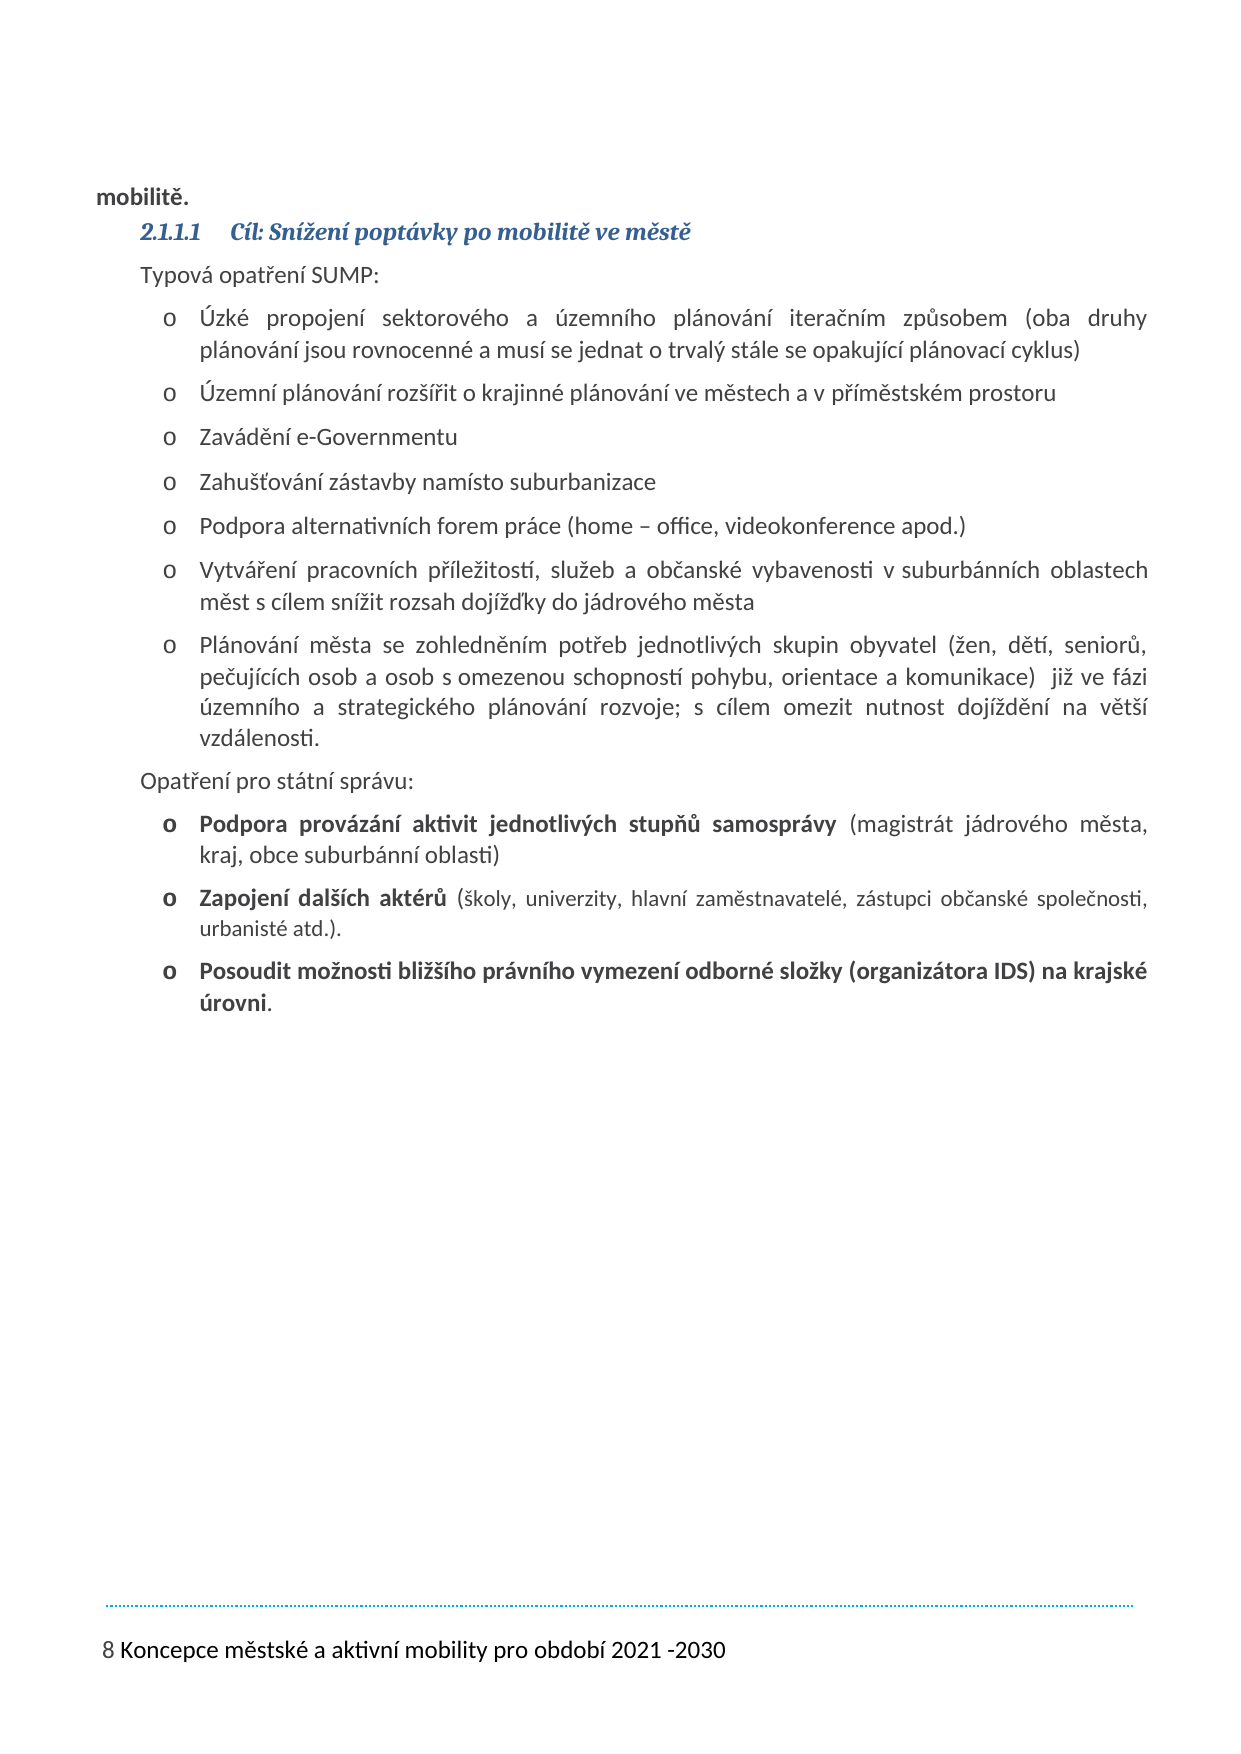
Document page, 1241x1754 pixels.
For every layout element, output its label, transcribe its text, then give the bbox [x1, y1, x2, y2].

list Podpora provázání aktivit jednotlivých stupňů samosprávy (magistrát jádrového města, kraj, obce suburbánní oblasti) [162, 808, 1148, 870]
subtitle Cíl: Snížení poptávky po mobilitě ve městě [140, 218, 1148, 247]
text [96, 181, 1148, 212]
list Podpora alternativních forem práce (home – office, videokonference apod.) [162, 510, 1148, 542]
text Typová opatření SUMP: [140, 259, 1148, 290]
list Zavádění e-Governmentu [162, 421, 1148, 453]
text Opatření pro státní správu: [140, 765, 1148, 795]
list Územní plánování rozšířit o krajinné plánování ve městech a v příměstském prostoru [162, 377, 1148, 409]
list Vytváření pracovních příležitostí, služeb a občanské vybavenosti v suburbánních oblastech měst s cílem snížit rozsah dojížďky do jádrového města [162, 554, 1148, 616]
list Zapojení dalších aktérů (školy, univerzity, hlavní zaměstnavatelé, zástupci občanské společnosti, urbanisté atd.). [162, 883, 1148, 942]
list Zahušťování zástavby namísto suburbanizace [162, 466, 1148, 497]
list Úzké propojení sektorového a územního plánování iteračním způsobem (oba druhy plánování jsou rovnocenné a musí se jednat o trvalý stále se opakující plánovací cyklus) [162, 302, 1148, 364]
list Plánování města se zohledněním potřeb jednotlivých skupin obyvatel (žen, dětí, seniorů, pečujících osob a osob s omezenou schopností pohybu, orientace a komunikace) již ve fázi územního a strategického plánování rozvoje; s cílem omezit nutnost dojíždění na větší vzdálenosti. [162, 629, 1148, 752]
list Posoudit možnosti bližšího právního vymezení odborné složky (organizátora IDS) na krajské úrovni. [162, 955, 1148, 1017]
